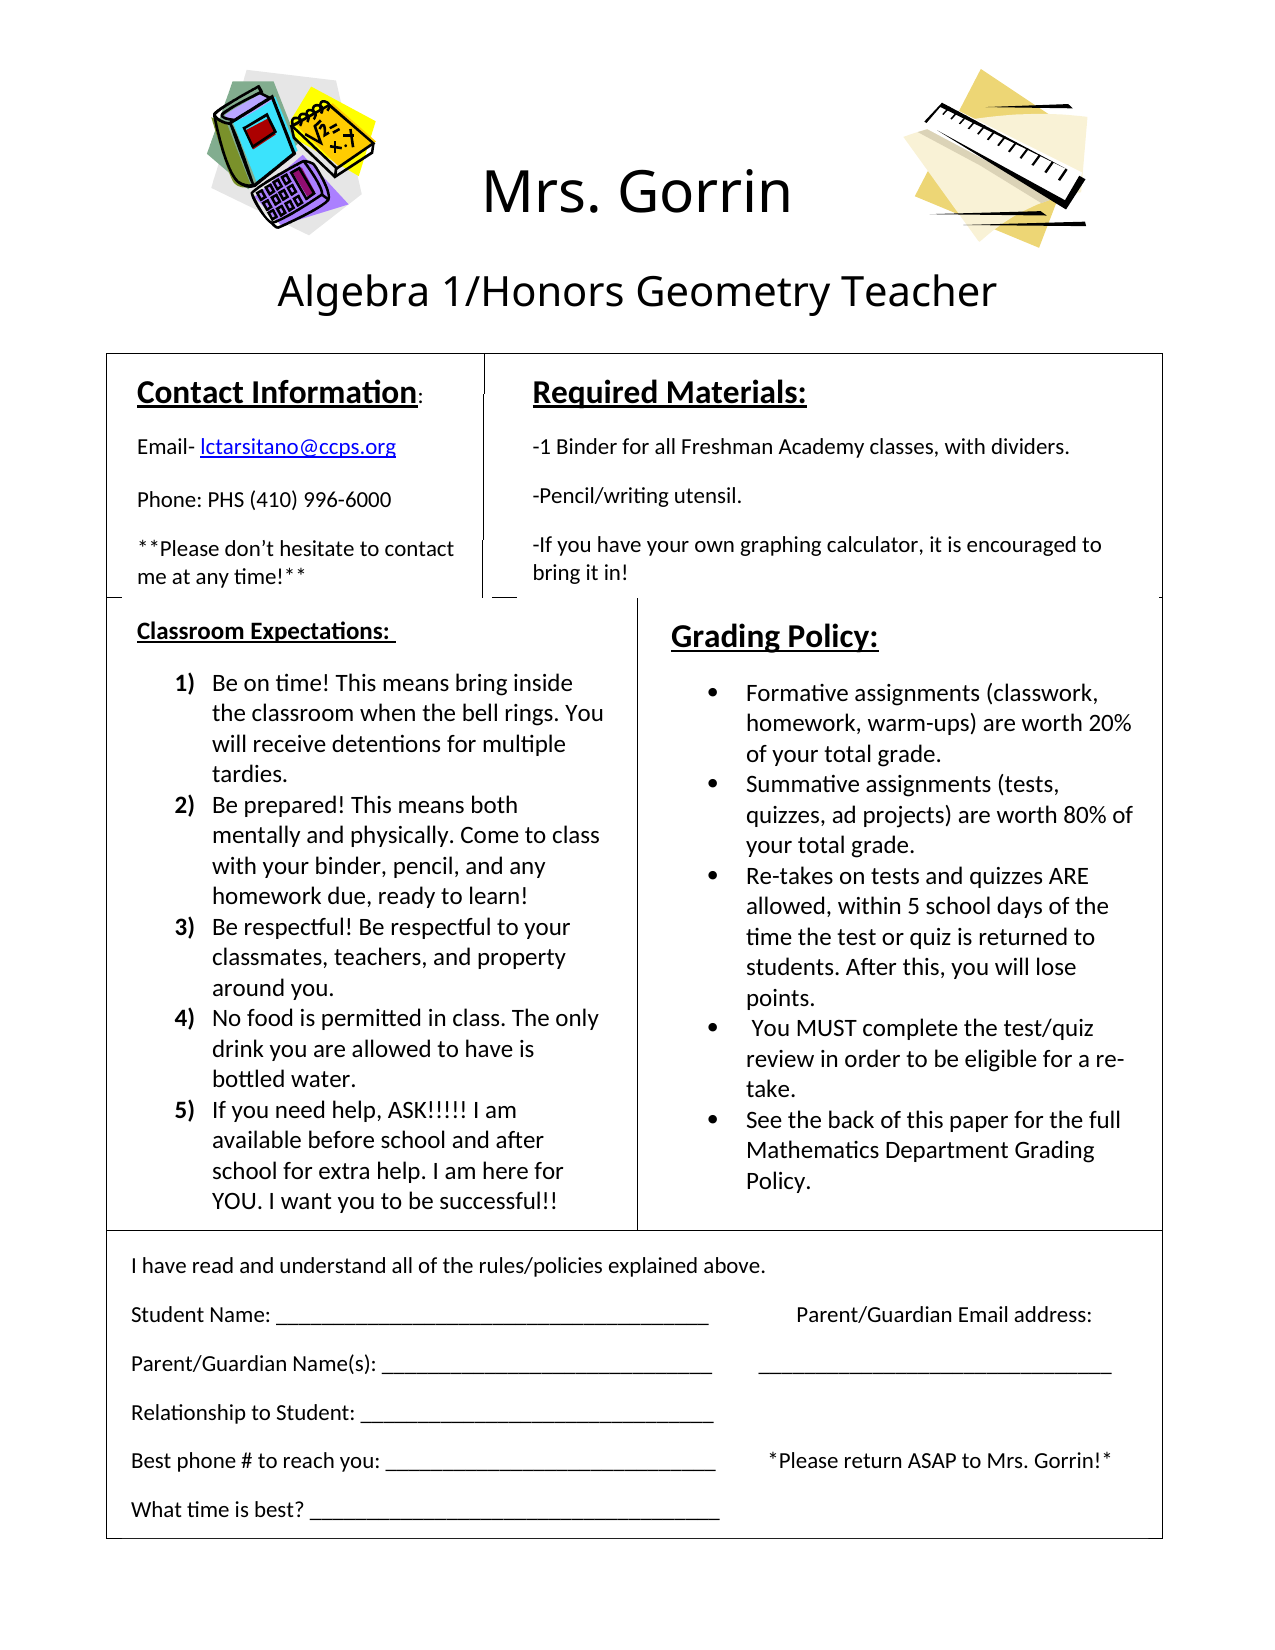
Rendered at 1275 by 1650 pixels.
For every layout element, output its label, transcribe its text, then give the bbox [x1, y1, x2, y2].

text Mrs. Gorrin [150, 150, 275, 229]
text Mrs. Gorrin [319, 150, 968, 229]
text Algebra 1/Honors Geometry Teacher [150, 262, 1125, 319]
text Mrs. Gorrin [1047, 150, 1125, 229]
